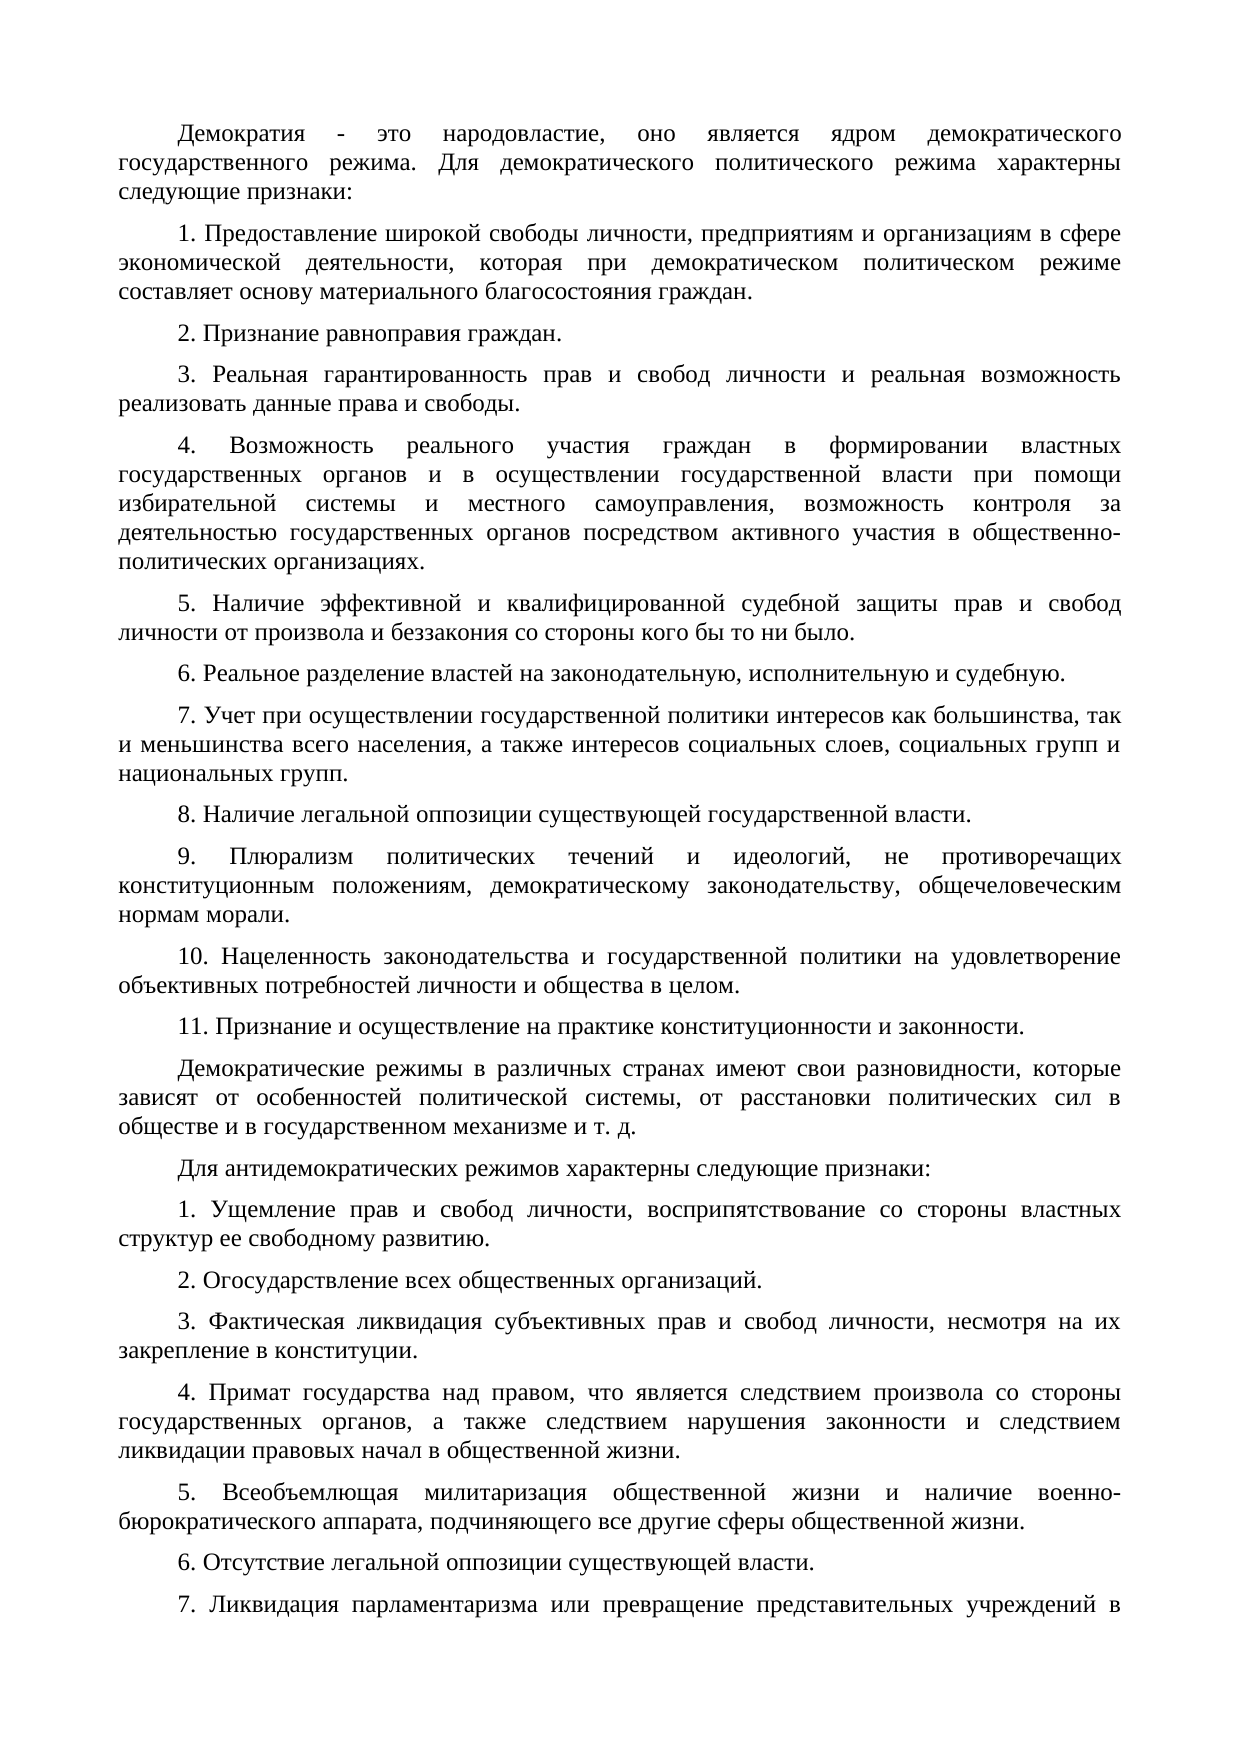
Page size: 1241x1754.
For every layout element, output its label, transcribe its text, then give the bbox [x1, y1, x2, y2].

text 1. Предоставление широкой свободы личности, предприятиям и организациям в сфере экономической деятельности, которая при демократическом политическом режиме составляет основу материального благосостояния граждан. [118, 218, 1122, 305]
text 5. Всеобъемлющая милитаризация общественной жизни и наличие военно-бюрократического аппарата, подчиняющего все другие сферы общественной жизни. [118, 1477, 1122, 1535]
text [118, 1589, 1122, 1618]
text Демократия - это народовластие, оно является ядром демократического государственного режима. Для демократического политического режима характерны следующие признаки: [118, 118, 1122, 205]
text 4. Возможность реального участия граждан в формировании властных государственных органов и в осуществлении государственной власти при помощи избирательной системы и местного самоуправления, возможность контроля за деятельностью государственных органов посредством активного участия в общественно-политических организациях. [118, 430, 1122, 575]
text 1. Ущемление прав и свобод личности, восприпятствование со стороны властных структур ее свободному развитию. [118, 1194, 1122, 1252]
text 6. Отсутствие легальной оппозиции существующей власти. [118, 1547, 1122, 1576]
text 3. Фактическая ликвидация субъективных прав и свобод личности, несмотря на их закрепление в конституции. [118, 1306, 1122, 1364]
text Демократические режимы в различных странах имеют свои разновидности, которые зависят от особенностей политической системы, от расстановки политических сил в обществе и в государственном механизме и т. д. [118, 1053, 1122, 1140]
text 2. Огосударствление всех общественных организаций. [118, 1265, 1122, 1294]
text 10. Нацеленность законодательства и государственной политики на удовлетворение объективных потребностей личности и общества в целом. [118, 941, 1122, 999]
text 11. Признание и осуществление на практике конституционности и законности. [118, 1011, 1122, 1040]
text 7. Учет при осуществлении государственной политики интересов как большинства, так и меньшинства всего населения, а также интересов социальных слоев, социальных групп и национальных групп. [118, 700, 1122, 787]
text 5. Наличие эффективной и квалифицированной судебной защиты прав и свобод личности от произвола и беззакония со стороны кого бы то ни было. [118, 587, 1122, 646]
text 3. Реальная гарантированность прав и свобод личности и реальная возможность реализовать данные права и свободы. [118, 359, 1122, 417]
text 4. Примат государства над правом, что является следствием произвола со стороны государственных органов, а также следствием нарушения законности и следствием ликвидации правовых начал в общественной жизни. [118, 1377, 1122, 1464]
text 6. Реальное разделение властей на законодательную, исполнительную и судебную. [118, 658, 1122, 687]
text 9. Плюрализм политических течений и идеологий, не противоречащих конституционным положениям, демократическому законодательству, общечеловеческим нормам морали. [118, 841, 1122, 928]
text Для антидемократических режимов характерны следующие признаки: [118, 1152, 1122, 1182]
text 2. Признание равноправия граждан. [118, 317, 1122, 347]
text 8. Наличие легальной оппозиции существующей государственной власти. [118, 799, 1122, 828]
